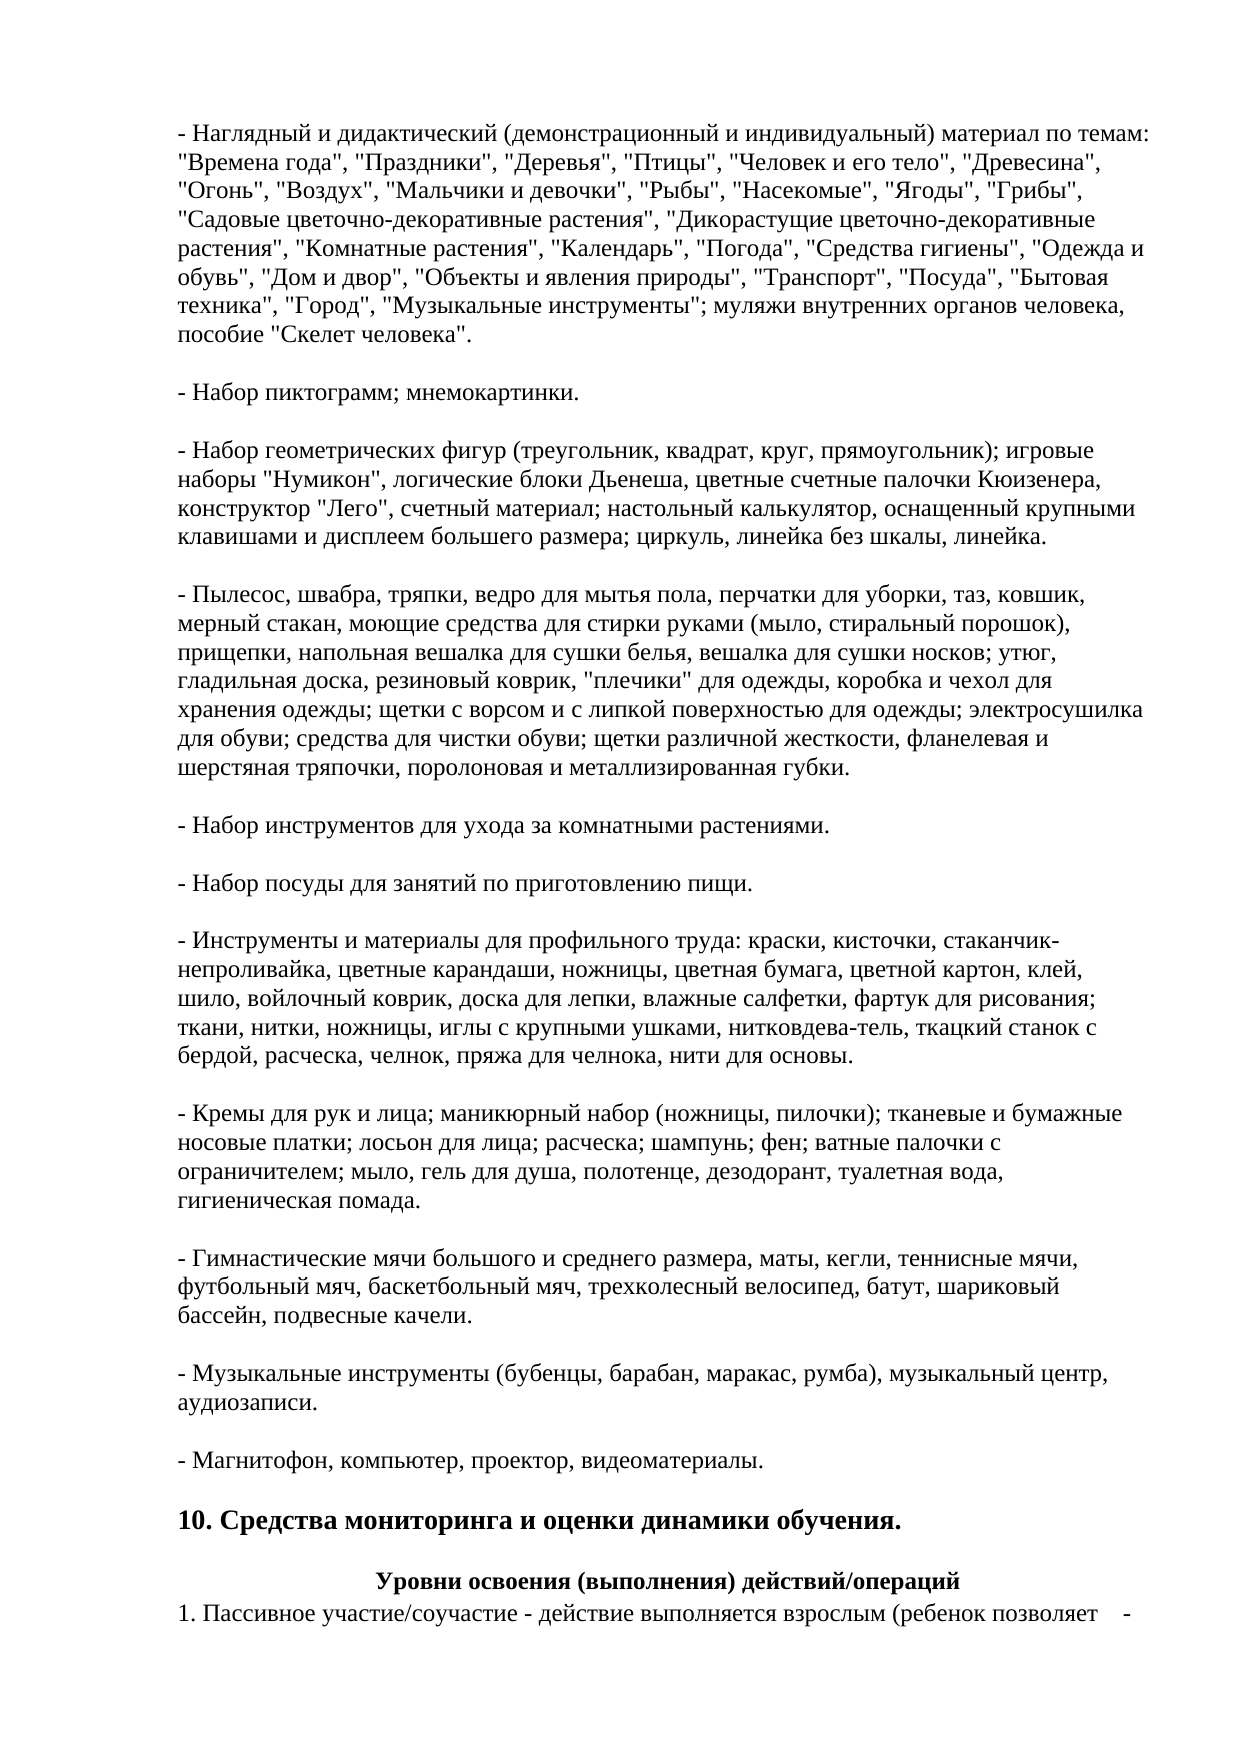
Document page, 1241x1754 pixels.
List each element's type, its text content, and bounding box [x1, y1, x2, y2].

text - Гимнастические мячи большого и среднего размера, маты, кегли, теннисные мячи, футбольный мяч, баскетбольный мяч, трехколесный велосипед, батут, шариковый бассейн, подвесные качели. [177, 1243, 1152, 1329]
text - Набор посуды для занятий по приготовлению пищи. [177, 868, 1152, 896]
text - Инструменты и материалы для профильного труда: краски, кисточки, стаканчик-непроливайка, цветные карандаши, ножницы, цветная бумага, цветной картон, клей, шило, войлочный коврик, доска для лепки, влажные салфетки, фартук для рисования; ткани, нитки, ножницы, иглы с крупными ушками, нитковдева-тель, ткацкий станок с бердой, расческа, челнок, пряжа для челнока, нити для основы. [177, 926, 1152, 1069]
text - Набор геометрических фигур (треугольник, квадрат, круг, прямоугольник); игровые наборы "Нумикон", логические блоки Дьенеша, цветные счетные палочки Кюизенера, конструктор "Лего", счетный материал; настольный калькулятор, оснащенный крупными клавишами и дисплеем большего размера; циркуль, линейка без шкалы, линейка. [177, 435, 1152, 550]
text - Пылесос, швабра, тряпки, ведро для мытья пола, перчатки для уборки, таз, ковшик, мерный стакан, моющие средства для стирки руками (мыло, стиральный порошок), прищепки, напольная вешалка для сушки белья, вешалка для сушки носков; утюг, гладильная доска, резиновый коврик, "плечики" для одежды, коробка и чехол для хранения одежды; щетки с ворсом и с липкой поверхностью для одежды; электросушилка для обуви; средства для чистки обуви; щетки различной жесткости, фланелевая и шерстяная тряпочки, поролоновая и металлизированная губки. [177, 579, 1152, 781]
text - Набор пиктограмм; мнемокартинки. [177, 377, 1152, 406]
text - Набор инструментов для ухода за комнатными растениями. [177, 810, 1152, 838]
text - Наглядный и дидактический (демонстрационный и индивидуальный) материал по темам: "Времена года", "Праздники", "Деревья", "Птицы", "Человек и его тело", "Древесина", "Огонь", "Воздух", "Мальчики и девочки", "Рыбы", "Насекомые", "Ягоды", "Грибы", "Садовые цветочно-декоративные растения", "Дикорастущие цветочно-декоративные растения", "Комнатные растения", "Календарь", "Погода", "Средства гигиены", "Одежда и обувь", "Дом и двор", "Объекты и явления природы", "Транспорт", "Посуда", "Бытовая техника", "Город", "Музыкальные инструменты"; муляжи внутренних органов человека, пособие "Скелет человека". [177, 118, 1152, 348]
text - Кремы для рук и лица; маникюрный набор (ножницы, пилочки); тканевые и бумажные носовые платки; лосьон для лица; расческа; шампунь; фен; ватные палочки с ограничителем; мыло, гель для душа, полотенце, дезодорант, туалетная вода, гигиеническая помада. [177, 1098, 1152, 1213]
text 10. Средства мониторинга и оценки динамики обучения. [177, 1503, 1152, 1535]
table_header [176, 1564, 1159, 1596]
text - Магнитофон, компьютер, проектор, видеоматериалы. [177, 1445, 1152, 1473]
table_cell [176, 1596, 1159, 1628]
text - Музыкальные инструменты (бубенцы, барабан, маракас, румба), музыкальный центр, аудиозаписи. [177, 1358, 1152, 1416]
